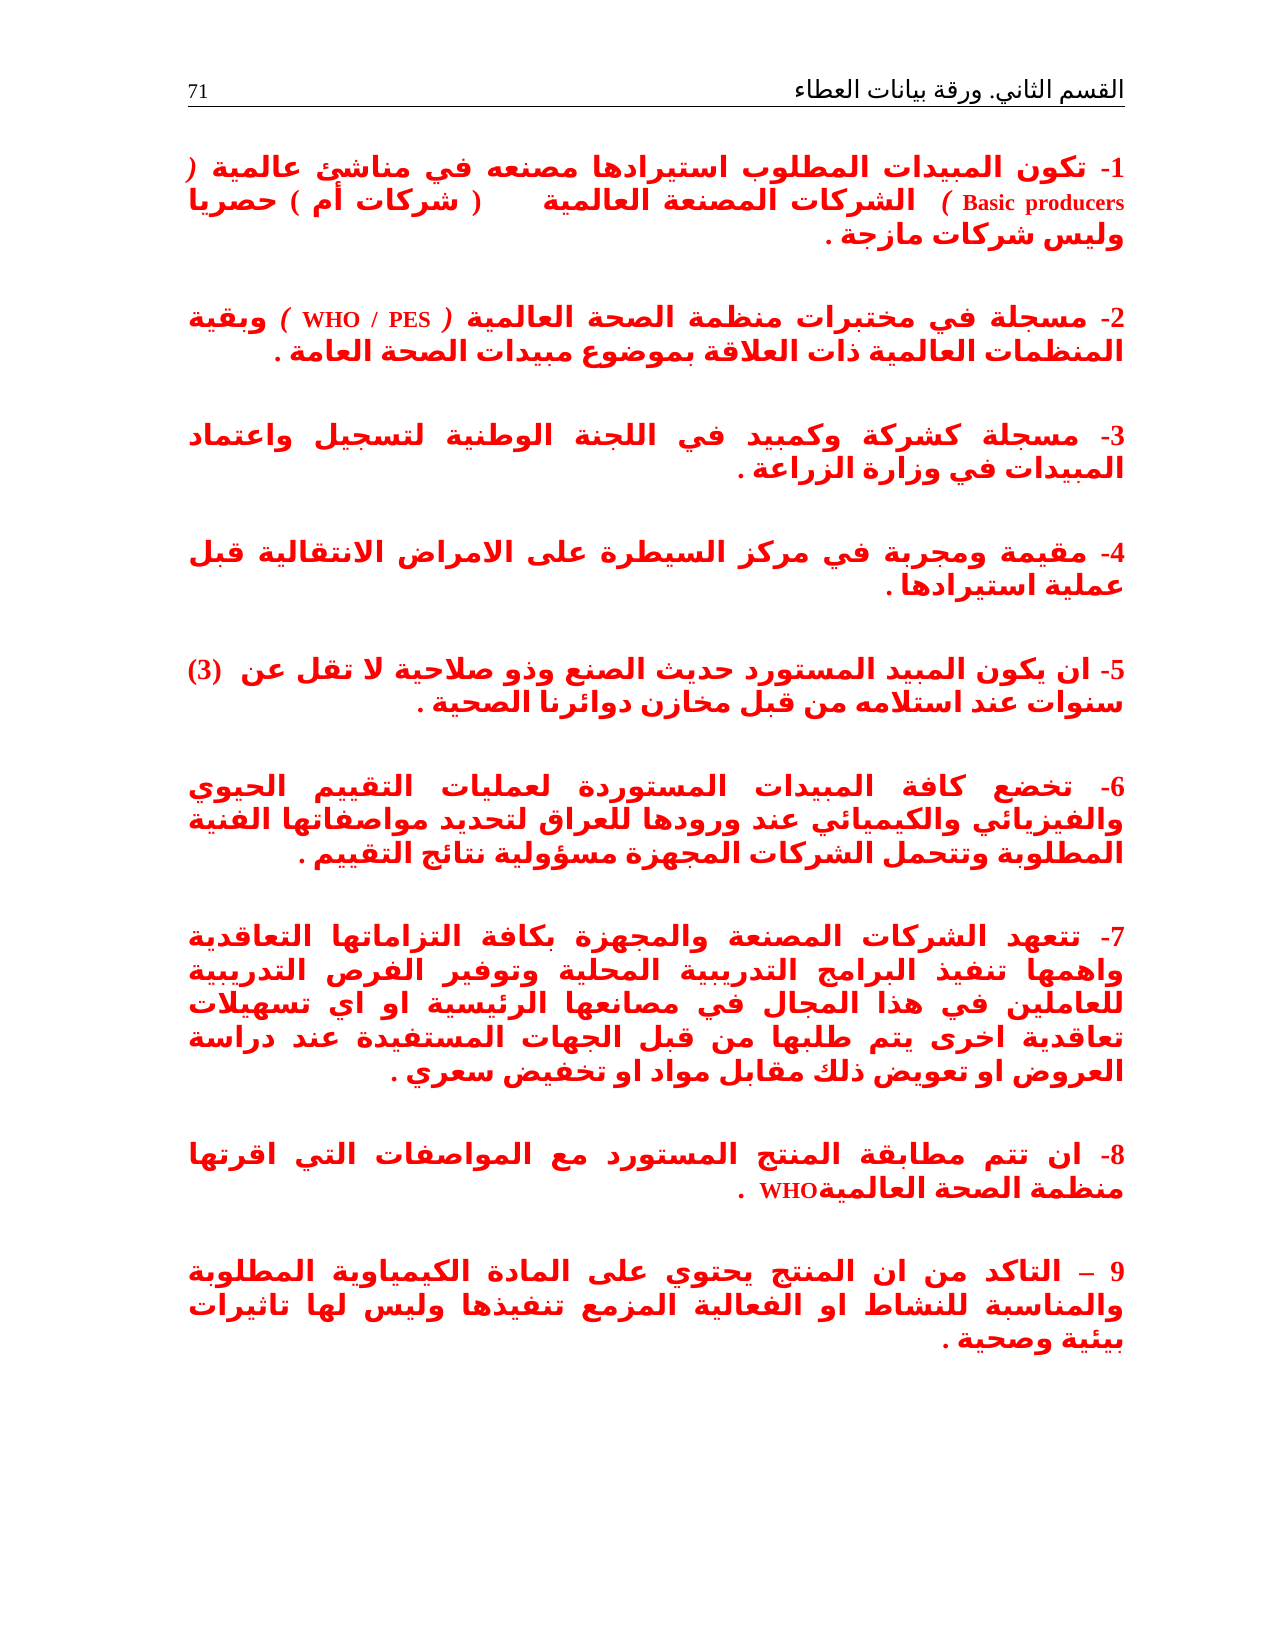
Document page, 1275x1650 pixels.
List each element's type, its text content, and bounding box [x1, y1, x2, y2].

text 5- ان يكون المبيد المستورد حديث الصنع وذو صلاحية لا تقل عن (3) سنوات عند استلامه من قبل مخازن دوائرنا الصحية . [187, 652, 1125, 719]
text 3- مسجلة كشركة وكمبيد في اللجنة الوطنية لتسجيل واعتماد المبيدات في وزارة الزراعة . [187, 418, 1125, 485]
text 1- تكون المبيدات المطلوب استيرادها مصنعه في مناشئ عالمية ( Basic producers ) الشركات المصنعة العالمية ( شركات أم ) حصريا وليس شركات مازجة . [187, 150, 1125, 251]
text 7- تتعهد الشركات المصنعة والمجهزة بكافة التزاماتها التعاقدية واهمها تنفيذ البرامج التدريبية المحلية وتوفير الفرص التدريبية للعاملين في هذا المجال في مصانعها الرئيسية او اي تسهيلات تعاقدية اخرى يتم طلبها من قبل الجهات المستفيدة عند دراسة العروض او تعويض ذلك مقابل مواد او تخفيض سعري . [187, 919, 1125, 1087]
text 4- مقيمة ومجربة في مركز السيطرة على الامراض الانتقالية قبل عملية استيرادها . [187, 535, 1125, 602]
text 2- مسجلة في مختبرات منظمة الصحة العالمية ( WHO / PES ) وبقية المنظمات العالمية ذات العلاقة بموضوع مبيدات الصحة العامة . [187, 301, 1125, 368]
text 9 – التاكد من ان المنتج يحتوي على المادة الكيمياوية المطلوبة والمناسبة للنشاط او الفعالية المزمع تنفيذها وليس لها تاثيرات بيئية وصحية . [187, 1254, 1125, 1355]
text 6- تخضع كافة المبيدات المستوردة لعمليات التقييم الحيوي والفيزيائي والكيميائي عند ورودها للعراق لتحديد مواصفاتها الفنية المطلوبة وتتحمل الشركات المجهزة مسؤولية نتائج التقييم . [187, 769, 1125, 869]
text 8- ان تتم مطابقة المنتج المستورد مع المواصفات التي اقرتها منظمة الصحة العالميةWHO . [187, 1137, 1125, 1204]
